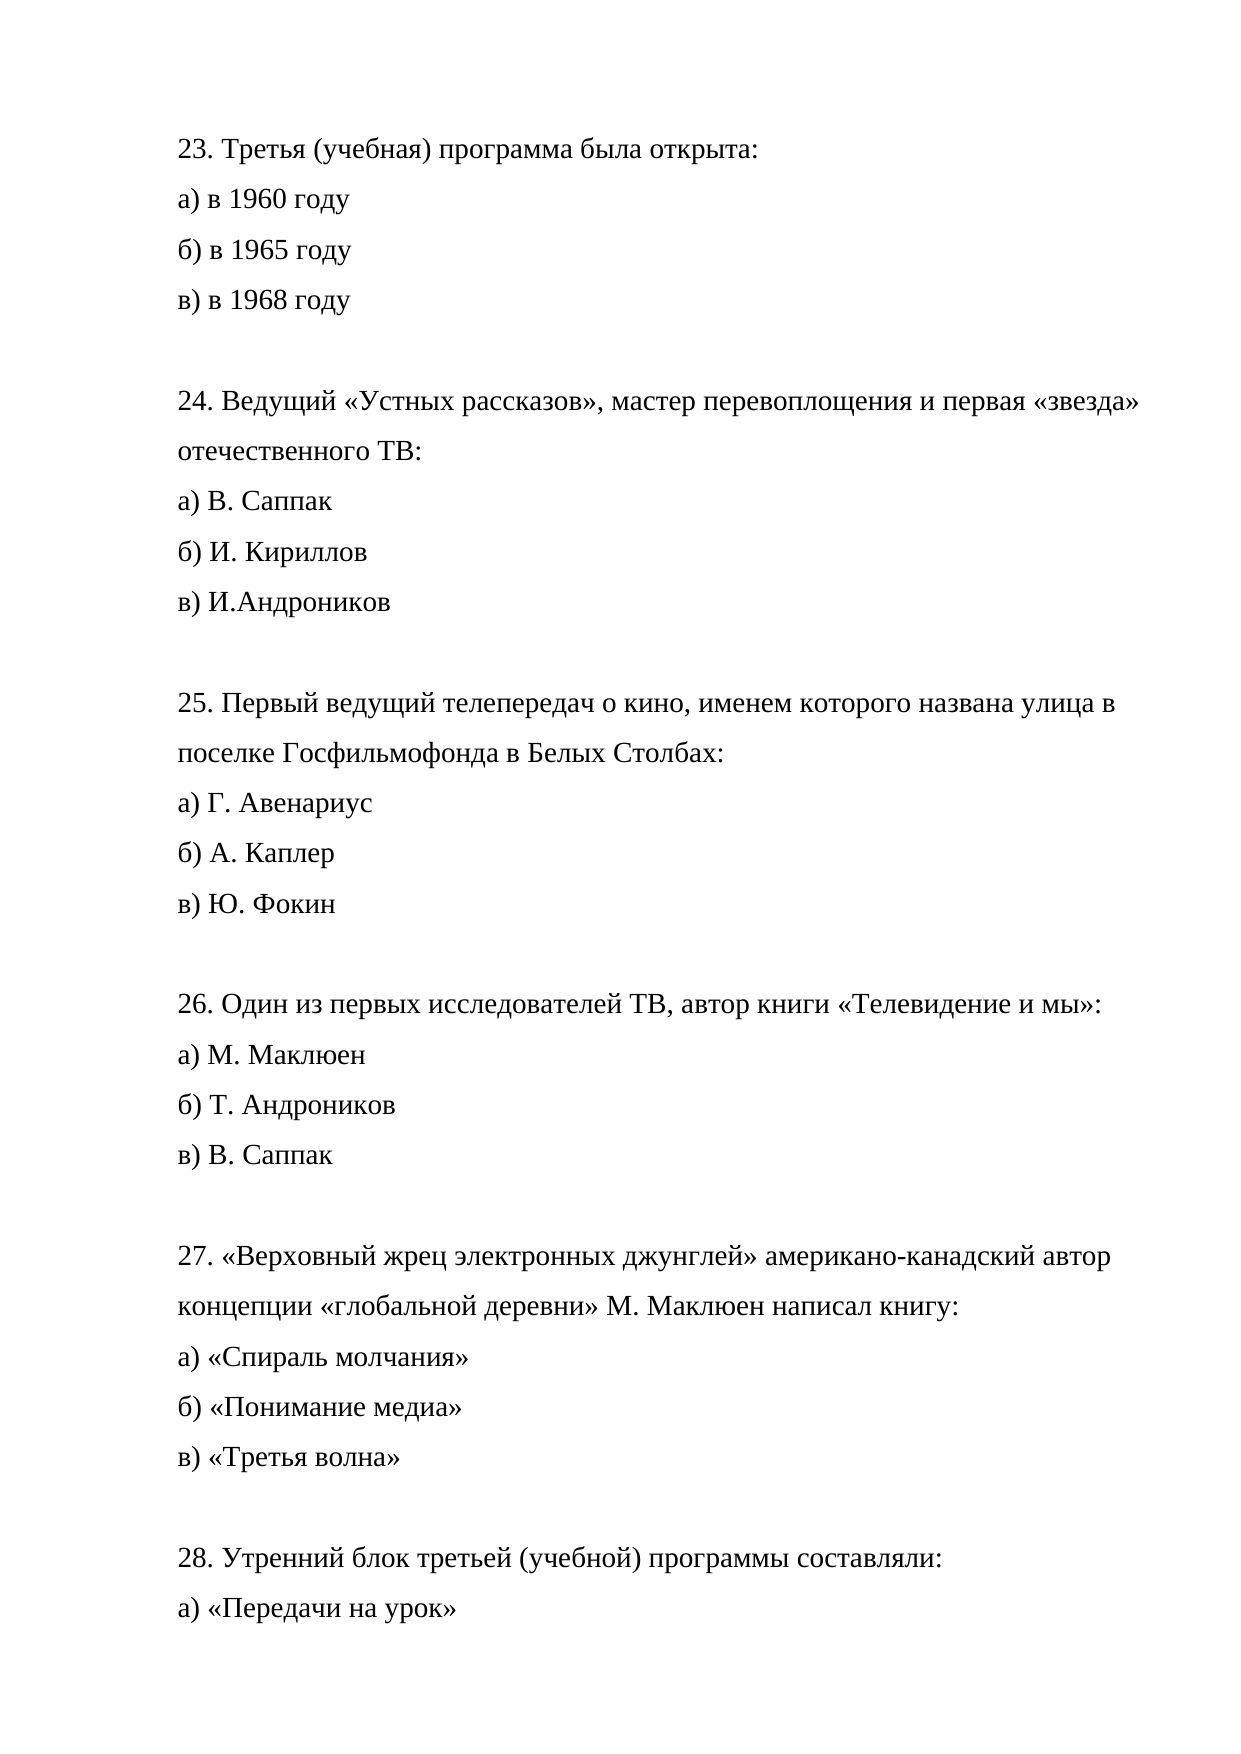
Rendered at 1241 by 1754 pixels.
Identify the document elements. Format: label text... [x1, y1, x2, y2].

text 25. Первый ведущий телепередач о кино, именем которого названа улица в поселке Госфильмофонда в Белых Столбах: [177, 685, 1152, 768]
text 23. Третья (учебная) программа была открыта: [177, 131, 1152, 165]
text в) в 1968 году [177, 282, 1152, 316]
text в) И.Андроников [177, 584, 1152, 618]
text 26. Один из первых исследователей ТВ, автор книги «Телевидение и мы»: [177, 987, 1152, 1020]
text 28. Утренний блок третьей (учебной) программы составляли: [177, 1540, 1152, 1573]
text в) «Третья волна» [177, 1439, 1152, 1473]
text а) Г. Авенариус [177, 785, 1152, 819]
text а) «Передачи на урок» [177, 1590, 1152, 1624]
text б) в 1965 году [177, 232, 1152, 265]
text а) В. Саппак [177, 483, 1152, 517]
text в) Ю. Фокин [177, 886, 1152, 919]
text в) В. Саппак [177, 1137, 1152, 1171]
text б) И. Кириллов [177, 534, 1152, 567]
text б) Т. Андроников [177, 1087, 1152, 1121]
text а) М. Маклюен [177, 1037, 1152, 1070]
text б) «Понимание медиа» [177, 1389, 1152, 1423]
text а) в 1960 году [177, 182, 1152, 215]
text 24. Ведущий «Устных рассказов», мастер перевоплощения и первая «звезда» отечественного ТВ: [177, 383, 1152, 467]
text 27. «Верховный жрец электронных джунглей» американо-канадский автор концепции «глобальной деревни» М. Маклюен написал книгу: [177, 1238, 1152, 1322]
text б) А. Каплер [177, 836, 1152, 869]
text а) «Спираль молчания» [177, 1339, 1152, 1372]
